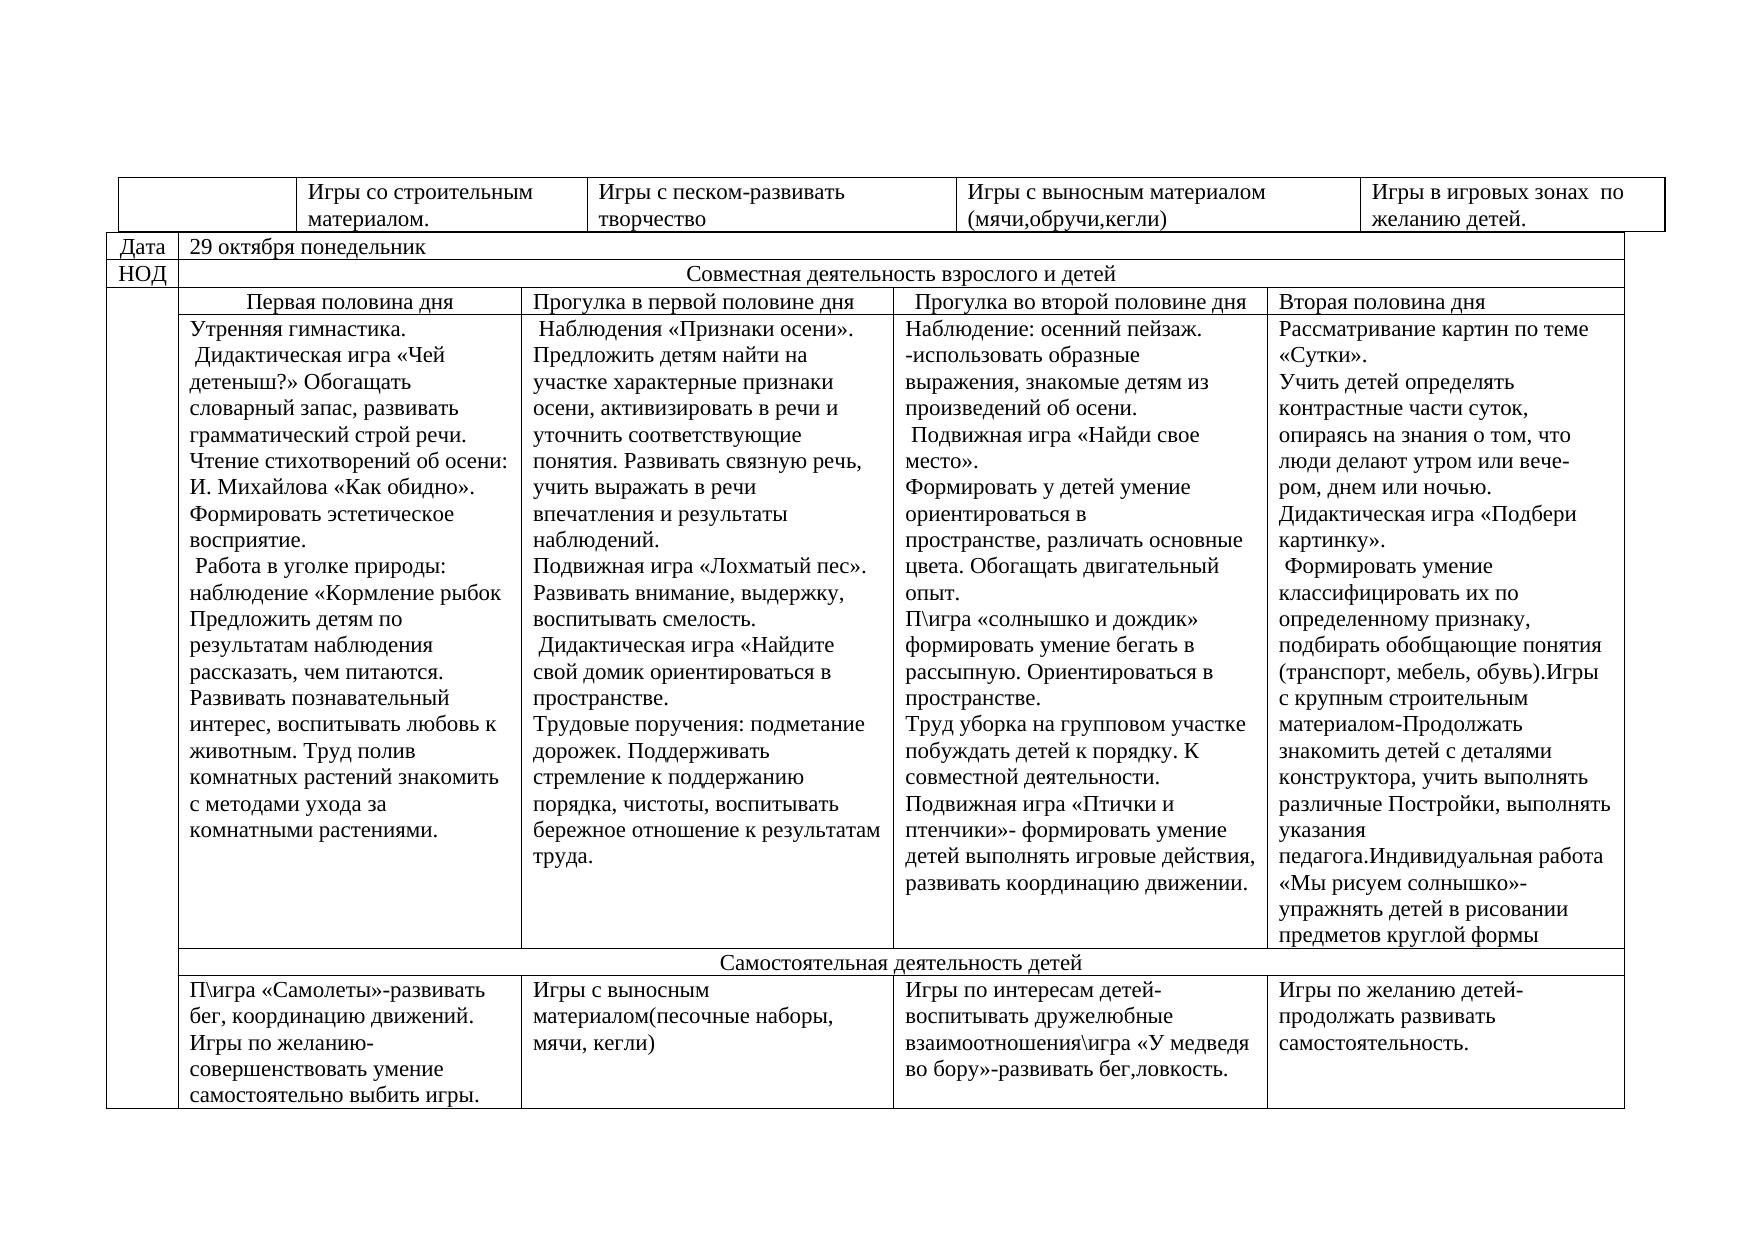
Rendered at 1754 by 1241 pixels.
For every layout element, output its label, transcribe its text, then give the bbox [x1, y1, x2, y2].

table_header Дата [107, 233, 178, 259]
table_cell Игры со строительным материалом. [297, 178, 587, 231]
table_cell Игры с выносным материалом(песочные наборы, мячи, кегли) [522, 976, 893, 1108]
table_cell Самостоятельная деятельность детей [179, 949, 1624, 975]
table_cell Игры по желанию детей-продолжать развивать самостоятельность. [1268, 976, 1624, 1108]
table_cell Прогулка в первой половине дня [522, 288, 893, 314]
table_cell Игры по интересам детей-воспитывать дружелюбные взаимоотношения\игра «У медведя во бору»-развивать бег,ловкость. [894, 976, 1267, 1108]
table_cell [107, 288, 178, 1108]
table_cell Утренняя гимнастика. Дидактическая игра «Чей детеныш?» Обогащать словарный запас, развивать грамматический строй речи. Чтение стихотворений об осени: И. Михайлова «Как обидно». Формировать эстетическое восприятие. Работа в уголке природы: наблюдение «Кормление рыбок Предложить детям по результатам наблюдения рассказать, чем питаются. Развивать познавательный интерес, воспитывать любовь к животным. Труд полив комнатных растений знакомить с методами ухода за комнатными растениями. [179, 315, 521, 948]
table_cell П\игра «Самолеты»-развивать бег, координацию движений. Игры по желанию-совершенствовать умение самостоятельно выбить игры. [179, 976, 521, 1108]
table_cell НОД [107, 260, 178, 287]
table_cell Совместная деятельность взрослого и детей [179, 260, 1624, 287]
table_cell Вторая половина дня [1268, 288, 1624, 314]
table_cell Наблюдение: осенний пейзаж. -использовать образные выражения, знакомые детям из произведений об осени. Подвижная игра «Найди свое место». Формировать у детей умение ориентироваться в пространстве, различать основные цвета. Обогащать двигательный опыт. П\игра «солнышко и дождик» формировать умение бегать в рассыпную. Ориентироваться в пространстве. Труд уборка на групповом участке побуждать детей к порядку. К совместной деятельности. Подвижная игра «Птички и птенчики»- формировать умение детей выполнять игровые действия, развивать координацию движении. [894, 315, 1267, 948]
table_header 29 октября понедельник [179, 233, 1624, 259]
table_cell Игры с выносным материалом (мячи,обручи,кегли) [957, 178, 1360, 231]
table_cell Игры с песком-развивать творчество [588, 178, 956, 231]
table_cell Первая половина дня [179, 288, 521, 314]
table_cell Прогулка во второй половине дня [894, 288, 1267, 314]
table_cell Наблюдения «Признаки осени». Предложить детям найти на участке характерные признаки осени, активизировать в речи и уточнить соответствующие понятия. Развивать связную речь, учить выражать в речи впечатления и результаты наблюдений. Подвижная игра «Лохматый пес». Развивать внимание, выдержку, воспитывать смелость. Дидактическая игра «Найдите свой домик ориентироваться в пространстве. Трудовые поручения: подметание дорожек. Поддерживать стремление к поддержанию порядка, чистоты, воспитывать бережное отношение к результатам труда. [522, 315, 893, 948]
table_cell Рассматривание картин по теме «Сутки». Учить детей определять контрастные части суток, опираясь на знания о том, что люди делают утром или вече- ром, днем или ночью. Дидактическая игра «Подбери картинку». Формировать умение классифицировать их по определенному признаку, подбирать обобщающие понятия (транспорт, мебель, обувь).Игры с крупным строительным материалом-Продолжать знакомить детей с деталями конструктора, учить выполнять различные Постройки, выполнять указания педагога.Индивидуальная работа «Мы рисуем солнышко»-упражнять детей в рисовании предметов круглой формы [1268, 315, 1624, 948]
table_cell Игры в игровых зонах по желанию детей. [1361, 178, 1664, 231]
